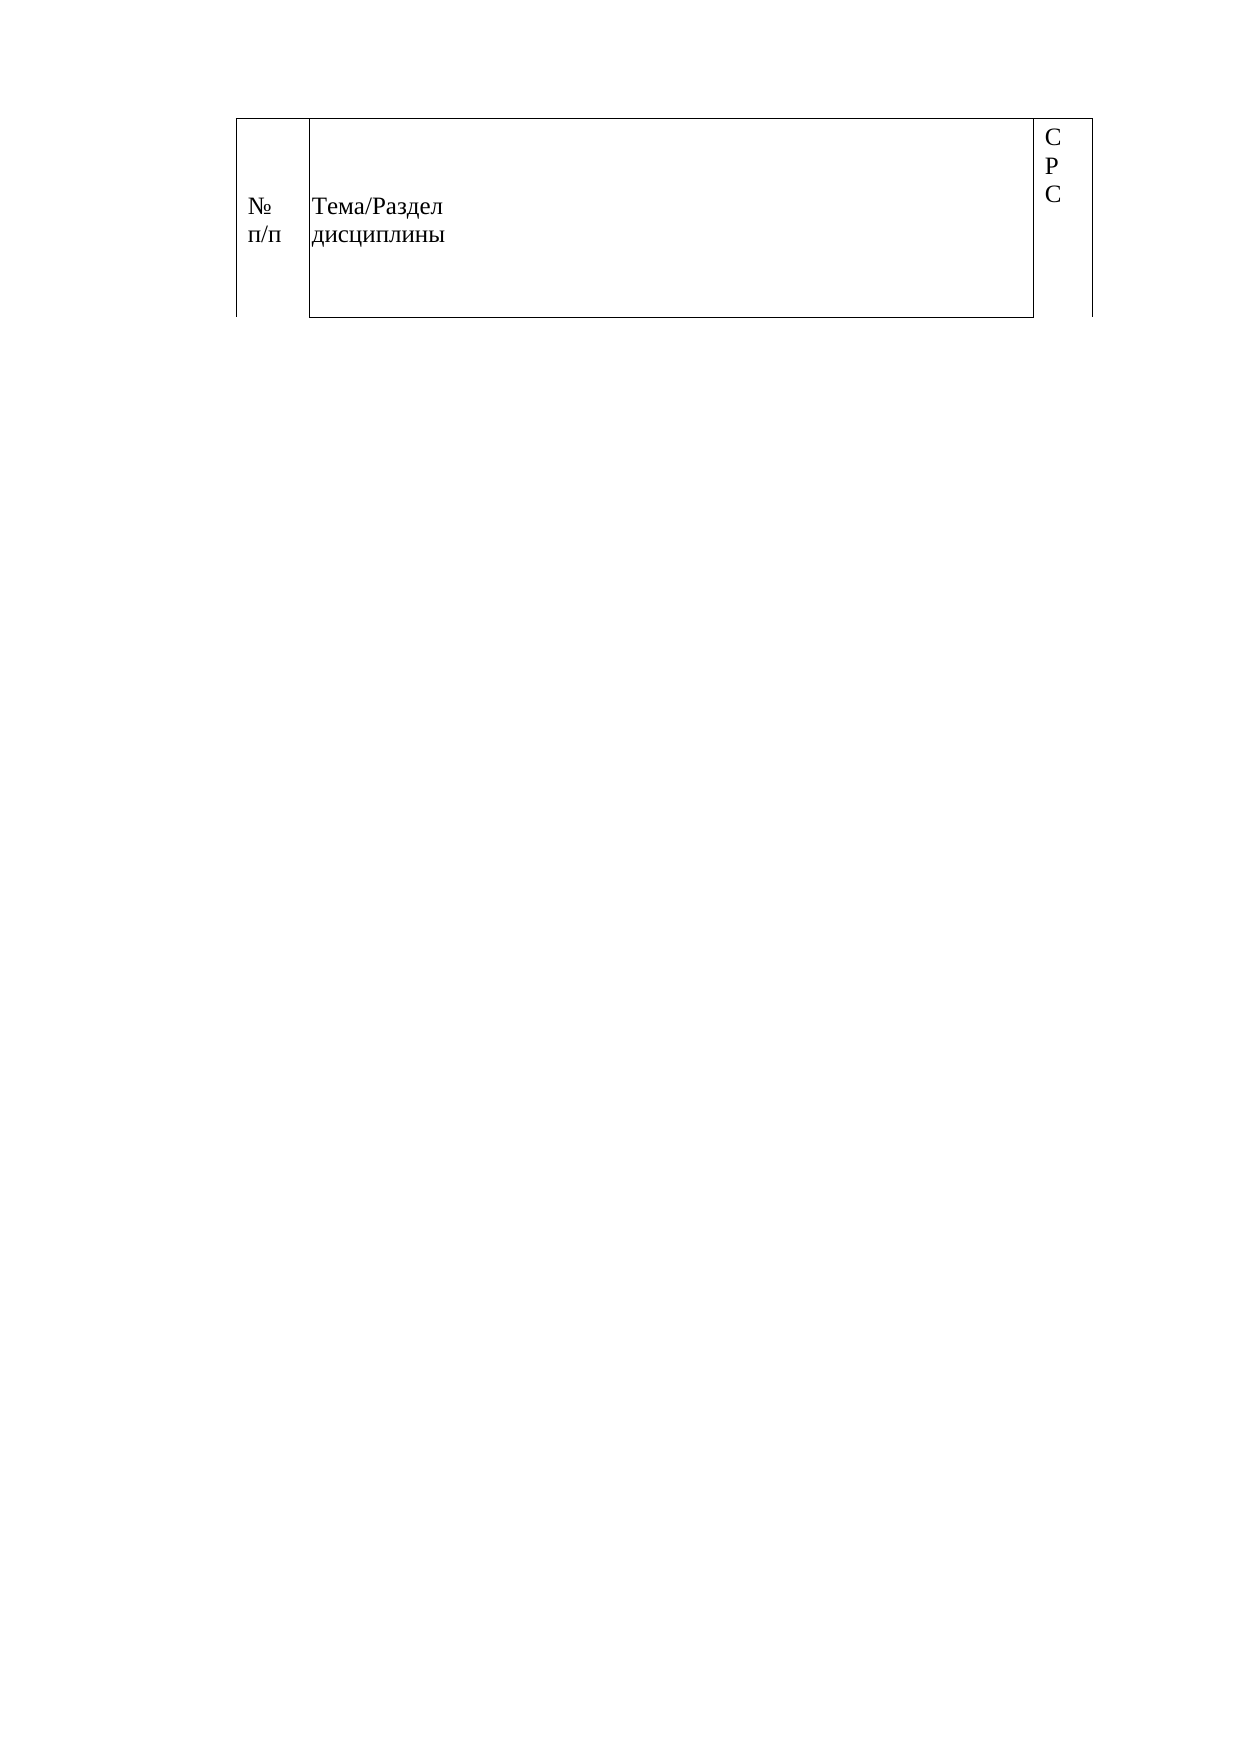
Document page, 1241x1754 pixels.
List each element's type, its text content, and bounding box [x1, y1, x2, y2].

table_header СРС [1034, 119, 1092, 317]
table_header № п/п [237, 119, 309, 317]
table_header Тема/Раздел дисциплины [310, 119, 1033, 317]
